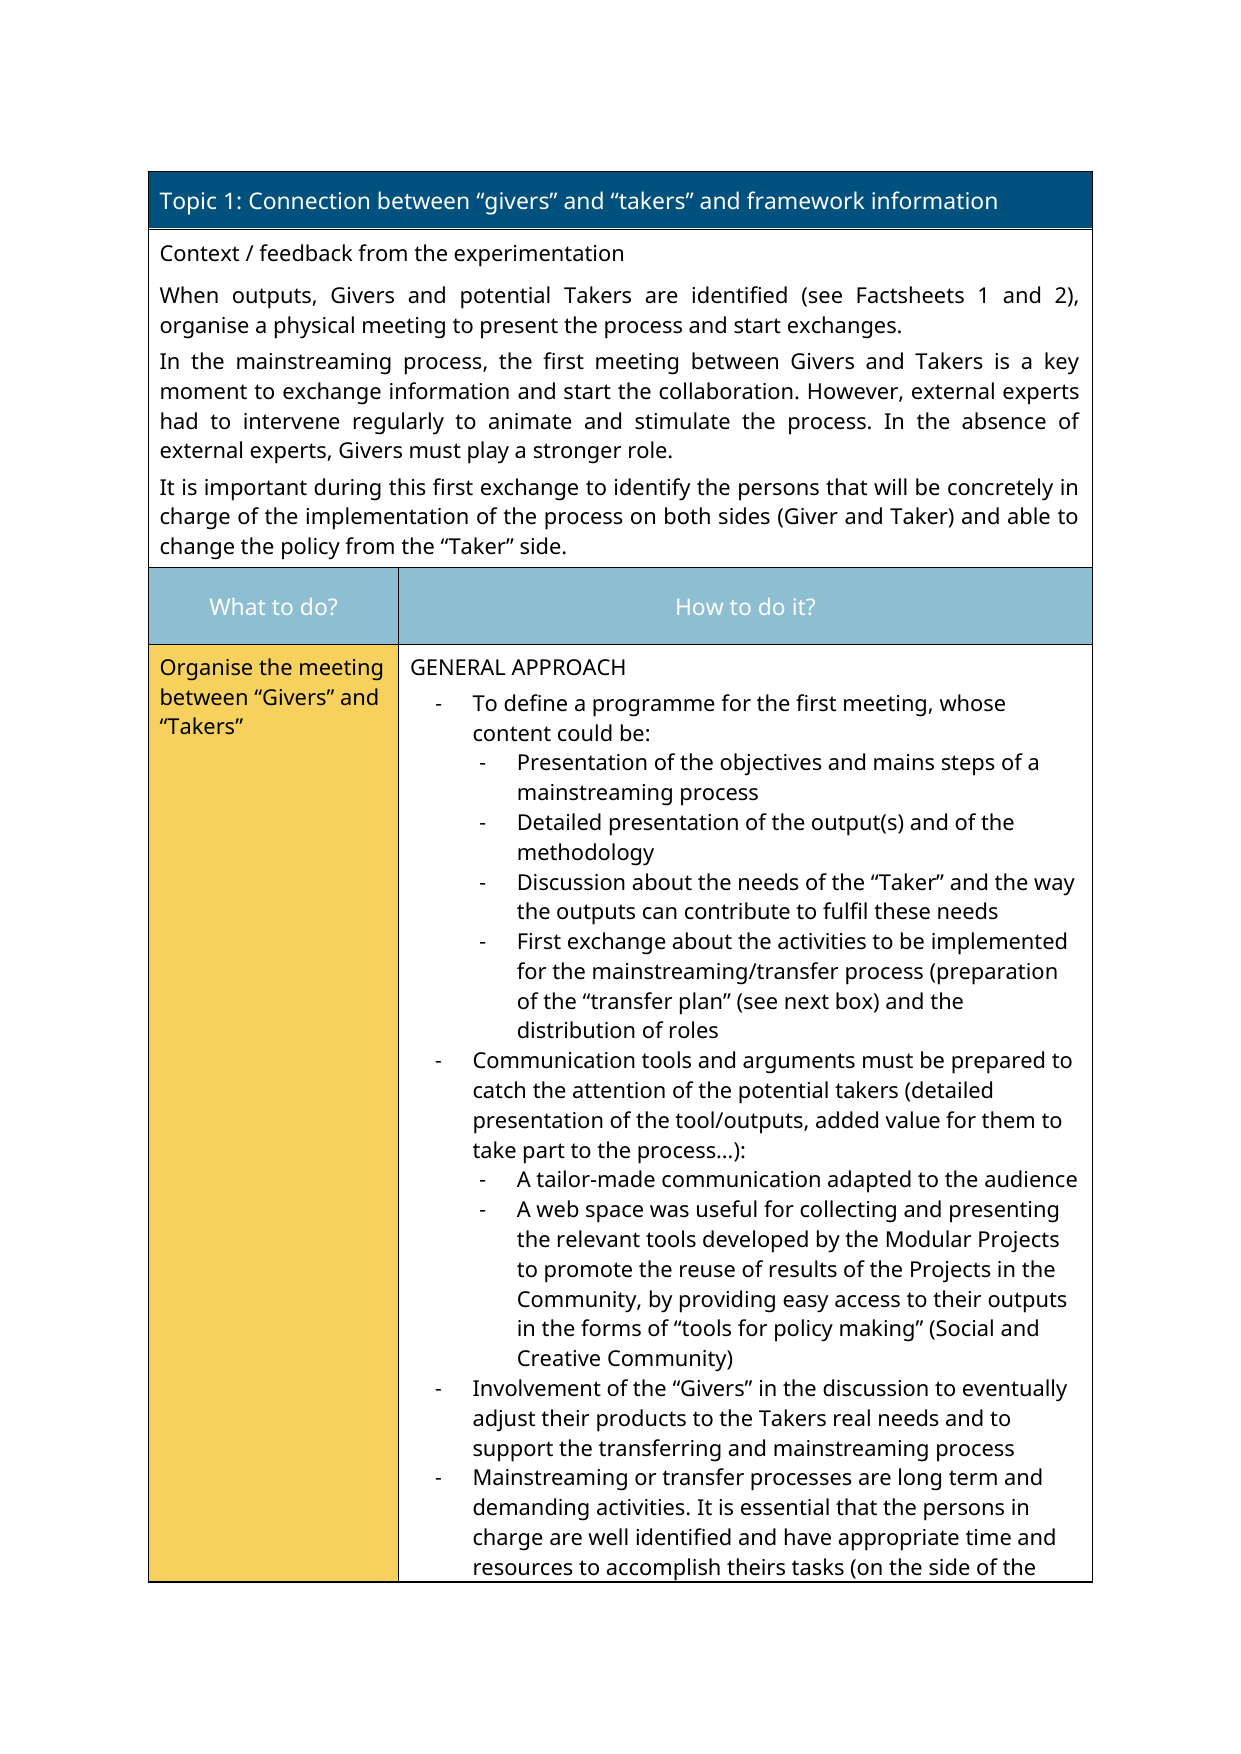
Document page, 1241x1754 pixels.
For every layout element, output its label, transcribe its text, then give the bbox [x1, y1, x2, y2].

table_cell Context / feedback from the experimentation When outputs, Givers and potential Takers are identified (see Factsheets 1 and 2), organise a physical meeting to present the process and start exchanges. In the mainstreaming process, the first meeting between Givers and Takers is a key moment to exchange information and start the collaboration. However, external experts had to intervene regularly to animate and stimulate the process. In the absence of external experts, Givers must play a stronger role. It is important during this first exchange to identify the persons that will be concretely in charge of the implementation of the process on both sides (Giver and Taker) and able to change the policy from the “Taker” side. [149, 230, 1092, 567]
table_header Topic 1: Connection between “givers” and “takers” and framework information [149, 172, 1092, 228]
table_cell What to do? [149, 568, 398, 644]
table_cell How to do it? [399, 568, 1092, 644]
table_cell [149, 645, 398, 1581]
